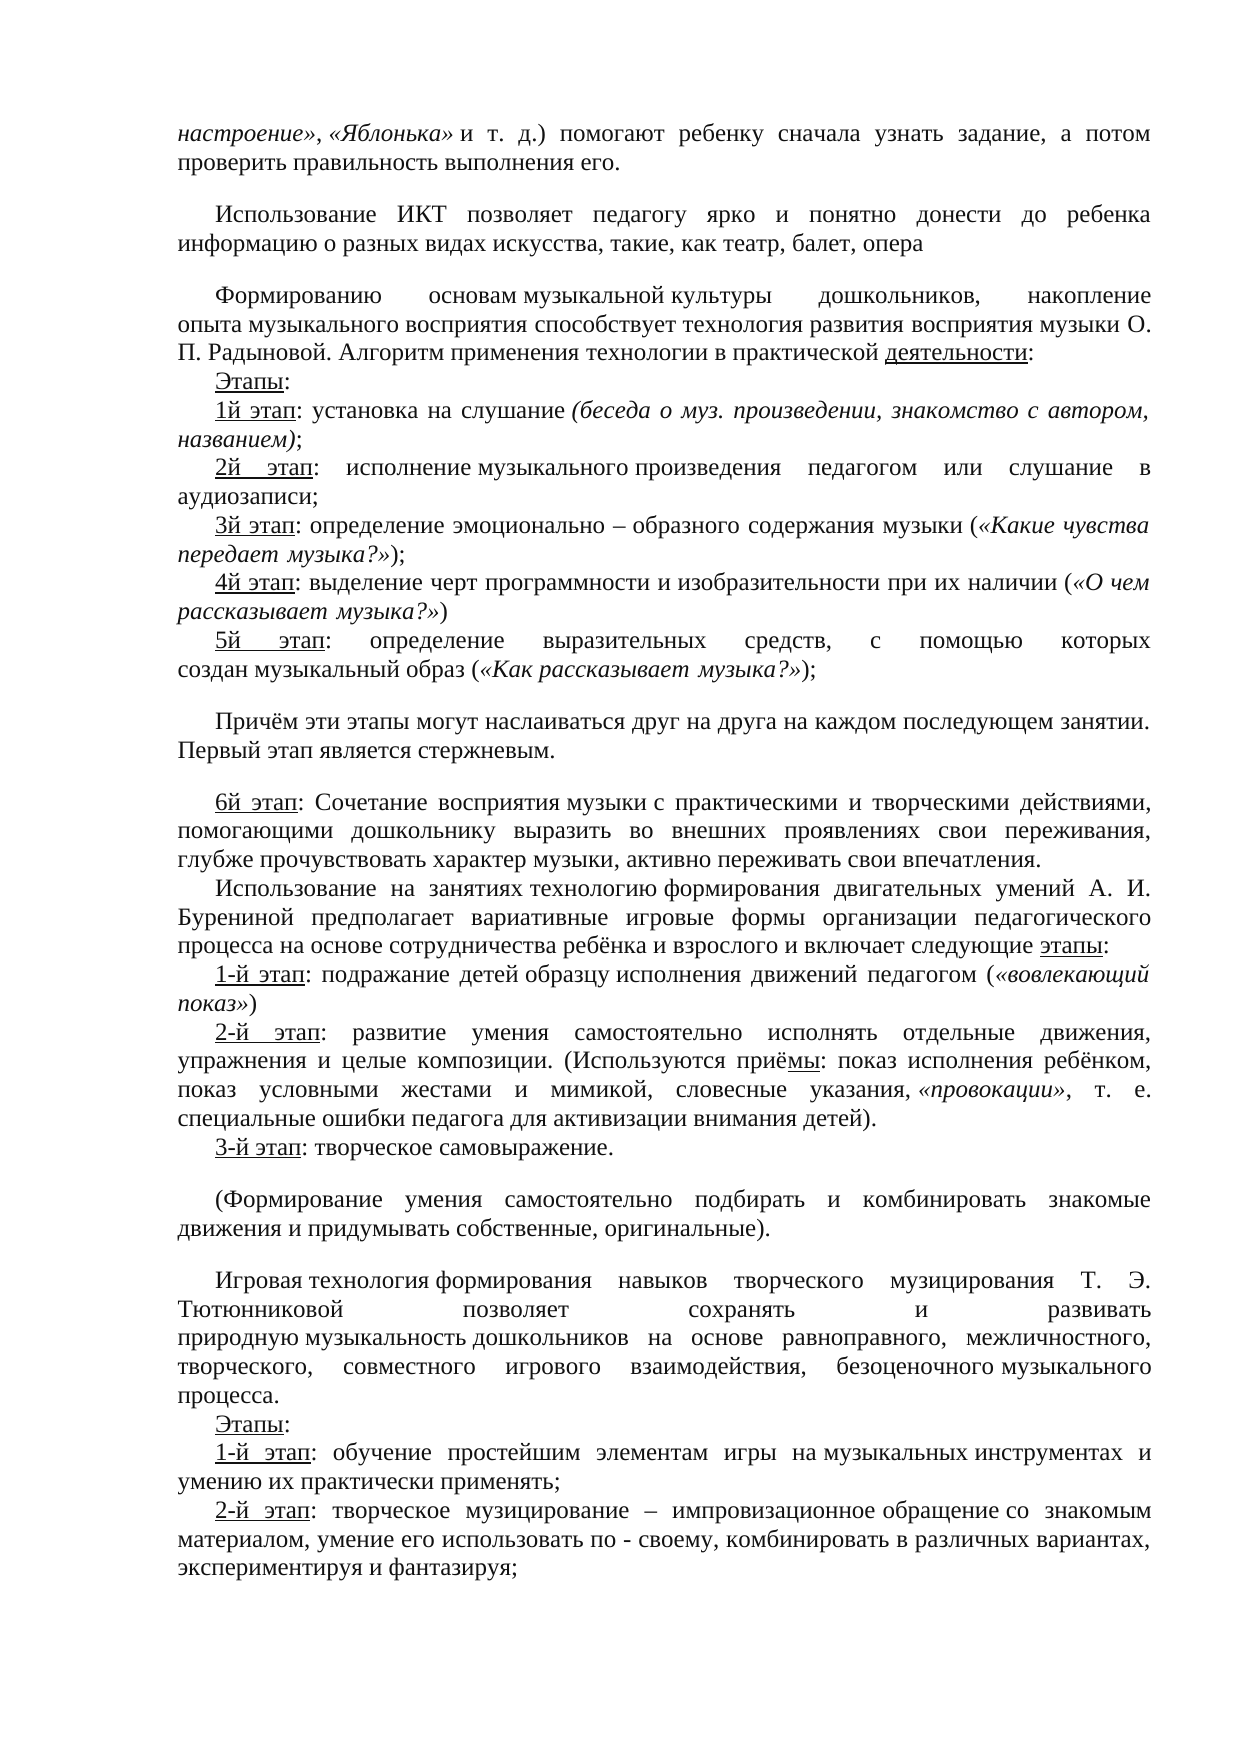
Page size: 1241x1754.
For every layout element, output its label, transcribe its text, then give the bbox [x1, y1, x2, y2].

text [177, 118, 1152, 176]
text Этапы: [177, 1409, 1152, 1437]
text Формированию основам музыкальной культуры дошкольников, накопление опыта музыкального восприятия способствует технология развития восприятия музыки О. П. Радыновой. Алгоритм применения технологии в практической деятельности: [177, 280, 1152, 366]
text Причём эти этапы могут наслаиваться друг на друга на каждом последующем занятии. Первый этап является стержневым. [177, 706, 1152, 763]
text (Формирование умения самостоятельно подбирать и комбинировать знакомые движения и придумывать собственные, оригинальные). [177, 1184, 1152, 1242]
text 2-й этап: творческое музицирование – импровизационное обращение со знакомым материалом, умение его использовать по - своему, комбинировать в различных вариантах, экспериментируя и фантазируя; [177, 1495, 1152, 1581]
text Использование на занятиях технологию формирования двигательных умений А. И. Бурениной предполагает вариативные игровые формы организации педагогического процесса на основе сотрудничества ребёнка и взрослого и включает следующие этапы: [177, 873, 1152, 959]
text 3-й этап: творческое самовыражение. [177, 1132, 1152, 1161]
text 6й этап: Сочетание восприятия музыки с практическими и творческими действиями, помогающими дошкольнику выразить во внешних проявлениях свои переживания, глубже прочувствовать характер музыки, активно переживать свои впечатления. [177, 787, 1152, 873]
text 3й этап: определение эмоционально – образного содержания музыки («Какие чувства передает музыка?»); [177, 510, 1152, 567]
text 2й этап: исполнение музыкального произведения педагогом или слушание в аудиозаписи; [177, 452, 1152, 510]
text Игровая технология формирования навыков творческого музицирования Т. Э. Тютюнниковой позволяет сохранять и развивать природную музыкальность дошкольников на основе равноправного, межличностного, творческого, совместного игрового взаимодействия, безоценочного музыкального процесса. [177, 1265, 1152, 1409]
text 5й этап: определение выразительных средств, с помощью которых создан музыкальный образ («Как рассказывает музыка?»); [177, 625, 1152, 682]
text 4й этап: выделение черт программности и изобразительности при их наличии («О чем рассказывает музыка?») [177, 567, 1152, 625]
text 2-й этап: развитие умения самостоятельно исполнять отдельные движения, упражнения и целые композиции. (Используются приёмы: показ исполнения ребёнком, показ условными жестами и мимикой, словесные указания, «провокации», т. е. специальные ошибки педагога для активизации внимания детей). [177, 1017, 1152, 1132]
text 1-й этап: обучение простейшим элементам игры на музыкальных инструментах и умению их практически применять; [177, 1437, 1152, 1495]
text Этапы: [177, 366, 1152, 395]
text 1й этап: установка на слушание (беседа о муз. произведении, знакомство с автором, названием); [177, 395, 1152, 452]
text Использование ИКТ позволяет педагогу ярко и понятно донести до ребенка информацию о разных видах искусства, такие, как театр, балет, опера [177, 199, 1152, 257]
text 1-й этап: подражание детей образцу исполнения движений педагогом («вовлекающий показ») [177, 959, 1152, 1017]
